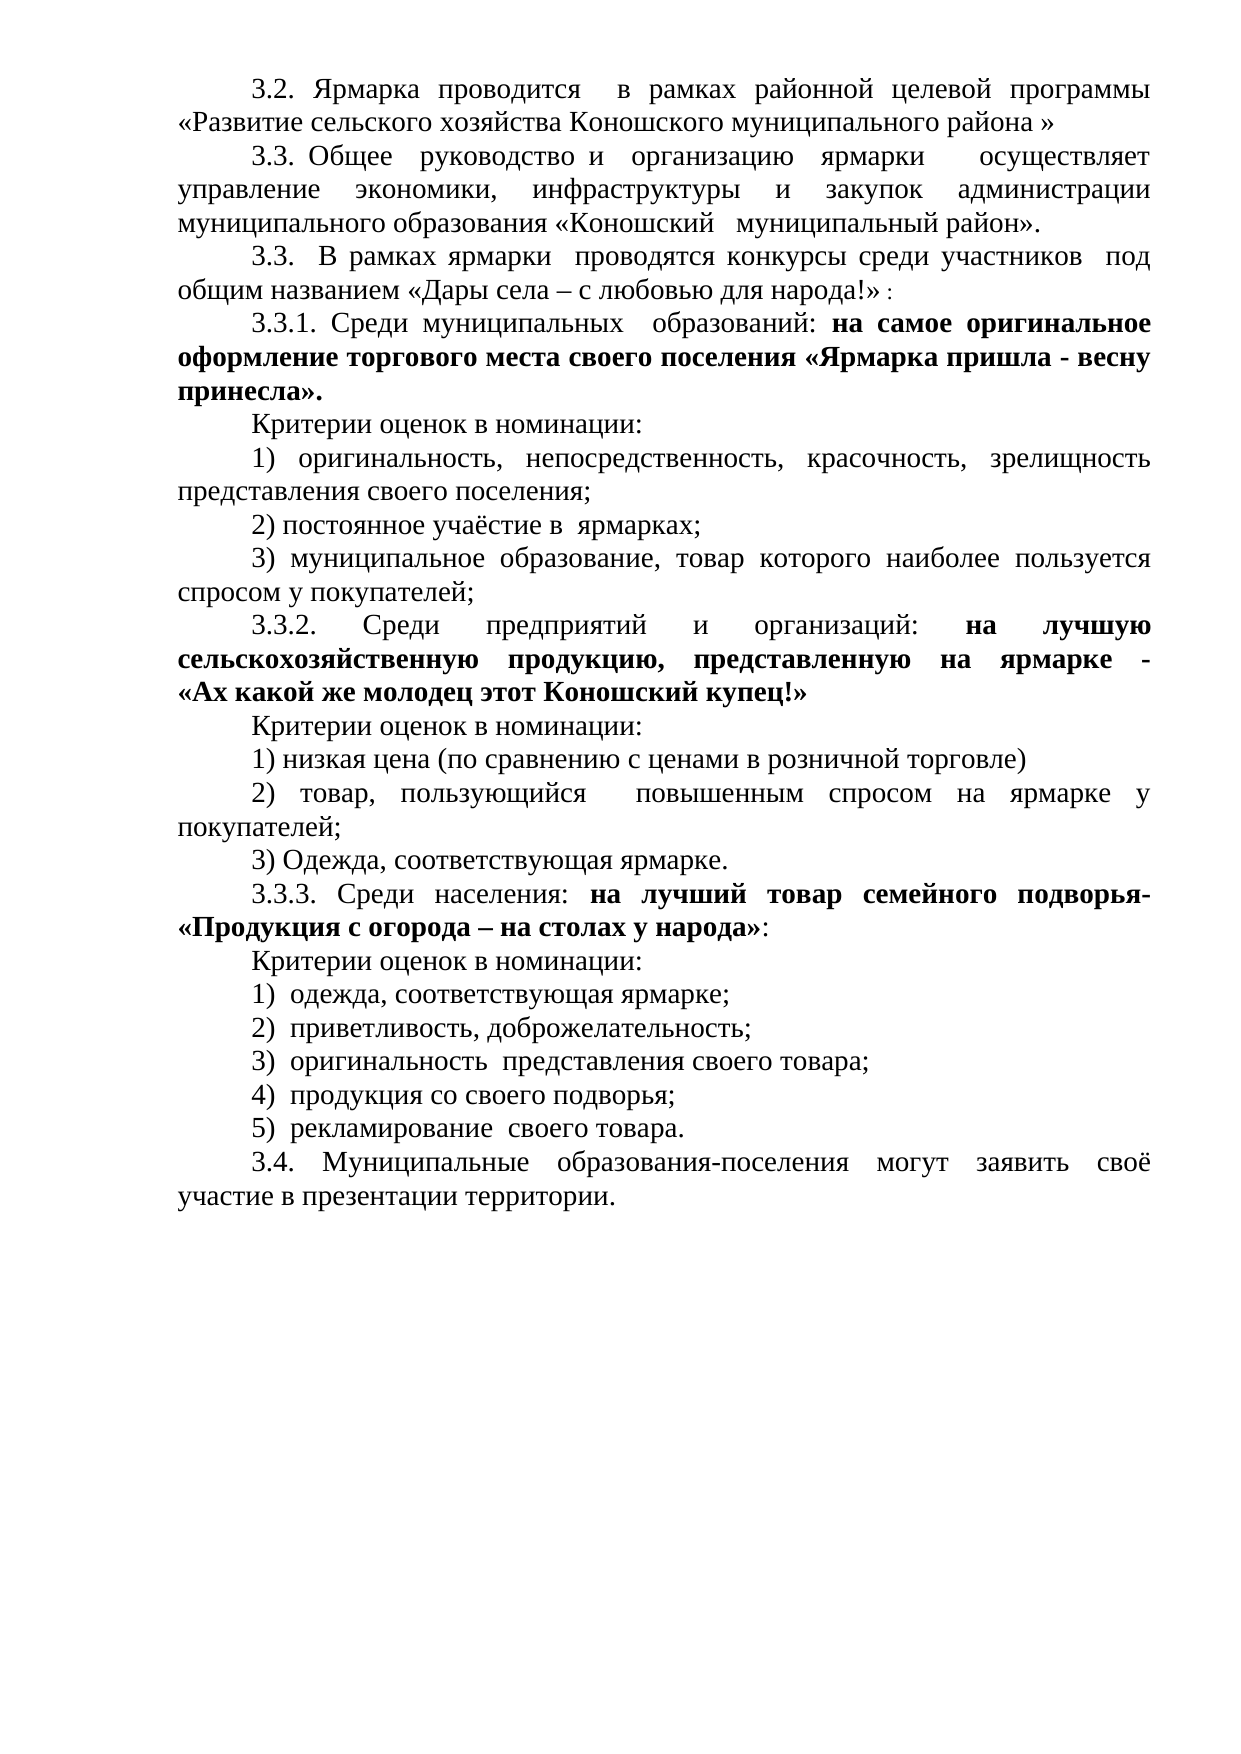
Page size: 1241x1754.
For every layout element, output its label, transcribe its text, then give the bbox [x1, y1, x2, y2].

text Критерии оценок в номинации: [177, 708, 1152, 742]
text 3.3.3. Среди населения: на лучший товар семейного подворья- «Продукция с огорода – на столах у народа»: [177, 876, 1152, 943]
text Критерии оценок в номинации: [177, 406, 1152, 440]
text 3) оригинальность представления своего товара; [177, 1043, 1152, 1077]
text 3) Одежда, соответствующая ярмарке. [177, 842, 1152, 876]
text 3.3.2. Среди предприятий и организаций: на лучшую сельскохозяйственную продукцию, представленную на ярмарке - «Ах какой же молодец этот Коношский купец!» [177, 607, 1152, 708]
text 3.4. Муниципальные образования-поселения могут заявить своё участие в презентации территории. [177, 1144, 1152, 1211]
text 5) рекламирование своего товара. [177, 1111, 1152, 1144]
text 3.3.1. Среди муниципальных образований: на самое оригинальное оформление торгового места своего поселения «Ярмарка пришла - весну принесла». [177, 306, 1152, 406]
text 1) оригинальность, непосредственность, красочность, зрелищность представления своего поселения; [177, 440, 1152, 507]
text 1) низкая цена (по сравнению с ценами в розничной торговле) [177, 742, 1152, 775]
text 2) постоянное учаёстие в ярмарках; [177, 507, 1152, 540]
text 3.3. В рамках ярмарки проводятся конкурсы среди участников под общим названием «Дары села – с любовью для народа!» : [177, 238, 1152, 306]
text Критерии оценок в номинации: [177, 943, 1152, 976]
text 3.3. Общее руководство и организацию ярмарки осуществляет управление экономики, инфраструктуры и закупок администрации муниципального образования «Коношский муниципальный район». [177, 138, 1152, 238]
text 2) товар, пользующийся повышенным спросом на ярмарке у покупателей; [177, 775, 1152, 842]
text 2) приветливость, доброжелательность; [177, 1010, 1152, 1043]
text 3.2. Ярмарка проводится в рамках районной целевой программы «Развитие сельского хозяйства Коношского муниципального района » [177, 71, 1152, 138]
text 1) одежда, соответствующая ярмарке; [177, 976, 1152, 1010]
text 4) продукция со своего подворья; [177, 1077, 1152, 1111]
text 3) муниципальное образование, товар которого наиболее пользуется спросом у покупателей; [177, 540, 1152, 607]
